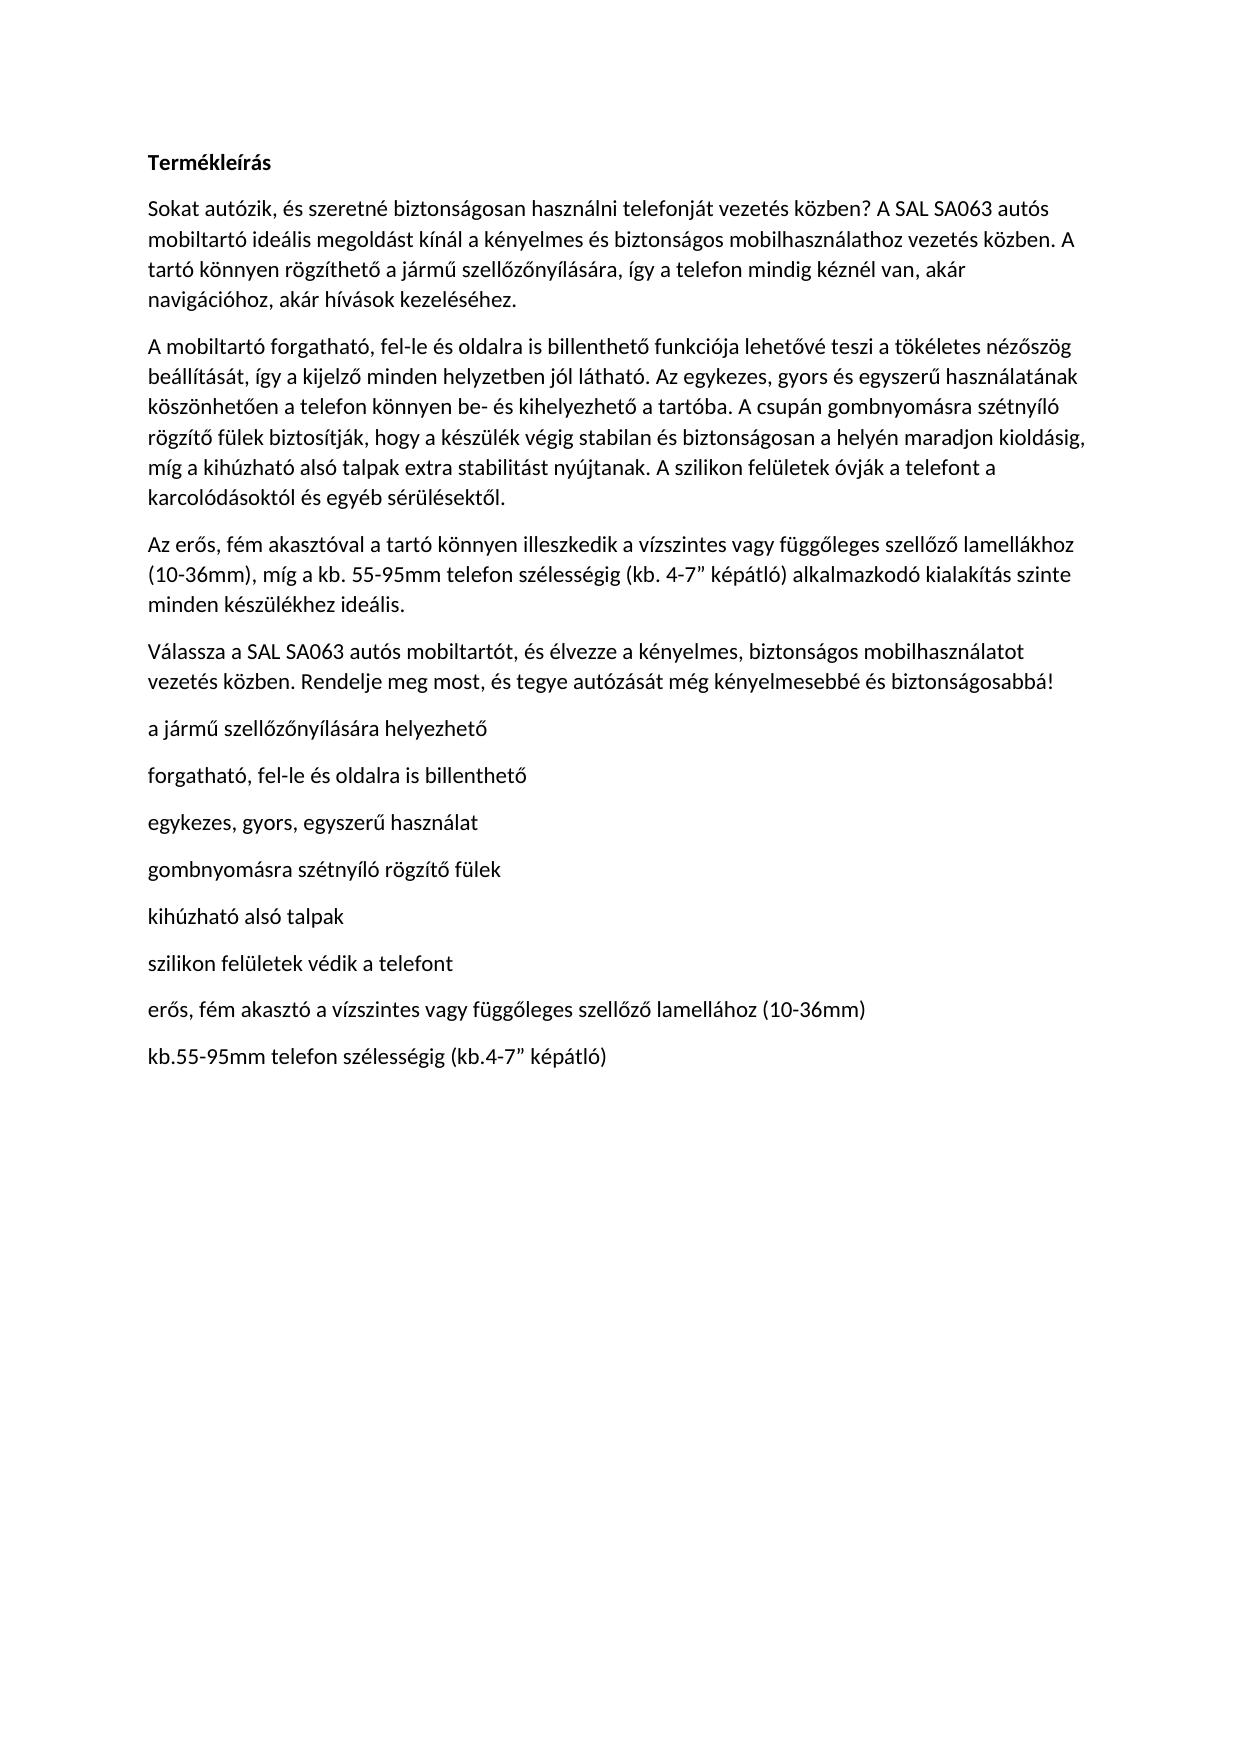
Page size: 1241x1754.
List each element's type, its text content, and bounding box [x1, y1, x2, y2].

text Válassza a SAL SA063 autós mobiltartót, és élvezze a kényelmes, biztonságos mobilhasználatot vezetés közben. Rendelje meg most, és tegye autózását még kényelmesebbé és biztonságosabbá! [148, 637, 1093, 695]
text kb.55-95mm telefon szélességig (kb.4-7” képátló) [148, 1042, 1093, 1070]
text A mobiltartó forgatható, fel-le és oldalra is billenthető funkciója lehetővé teszi a tökéletes nézőszög beállítását, így a kijelző minden helyzetben jól látható. Az egykezes, gyors és egyszerű használatának köszönhetően a telefon könnyen be- és kihelyezhető a tartóba. A csupán gombnyomásra szétnyíló rögzítő fülek biztosítják, hogy a készülék végig stabilan és biztonságosan a helyén maradjon kioldásig, míg a kihúzható alsó talpak extra stabilitást nyújtanak. A szilikon felületek óvják a telefont a karcolódásoktól és egyéb sérülésektől. [148, 332, 1093, 511]
text szilikon felületek védik a telefont [148, 949, 1093, 977]
text Az erős, fém akasztóval a tartó könnyen illeszkedik a vízszintes vagy függőleges szellőző lamellákhoz (10-36mm), míg a kb. 55-95mm telefon szélességig (kb. 4-7” képátló) alkalmazkodó kialakítás szinte minden készülékhez ideális. [148, 530, 1093, 618]
text Termékleírás [148, 148, 1093, 176]
text erős, fém akasztó a vízszintes vagy függőleges szellőző lamellához (10-36mm) [148, 996, 1093, 1023]
text gombnyomásra szétnyíló rögzítő fülek [148, 855, 1093, 883]
text egykezes, gyors, egyszerű használat [148, 808, 1093, 836]
text a jármű szellőzőnyílására helyezhető [148, 714, 1093, 742]
text Sokat autózik, és szeretné biztonságosan használni telefonját vezetés közben? A SAL SA063 autós mobiltartó ideális megoldást kínál a kényelmes és biztonságos mobilhasználathoz vezetés közben. A tartó könnyen rögzíthető a jármű szellőzőnyílására, így a telefon mindig kéznél van, akár navigációhoz, akár hívások kezeléséhez. [148, 194, 1093, 313]
text forgatható, fel-le és oldalra is billenthető [148, 761, 1093, 789]
text kihúzható alsó talpak [148, 902, 1093, 930]
